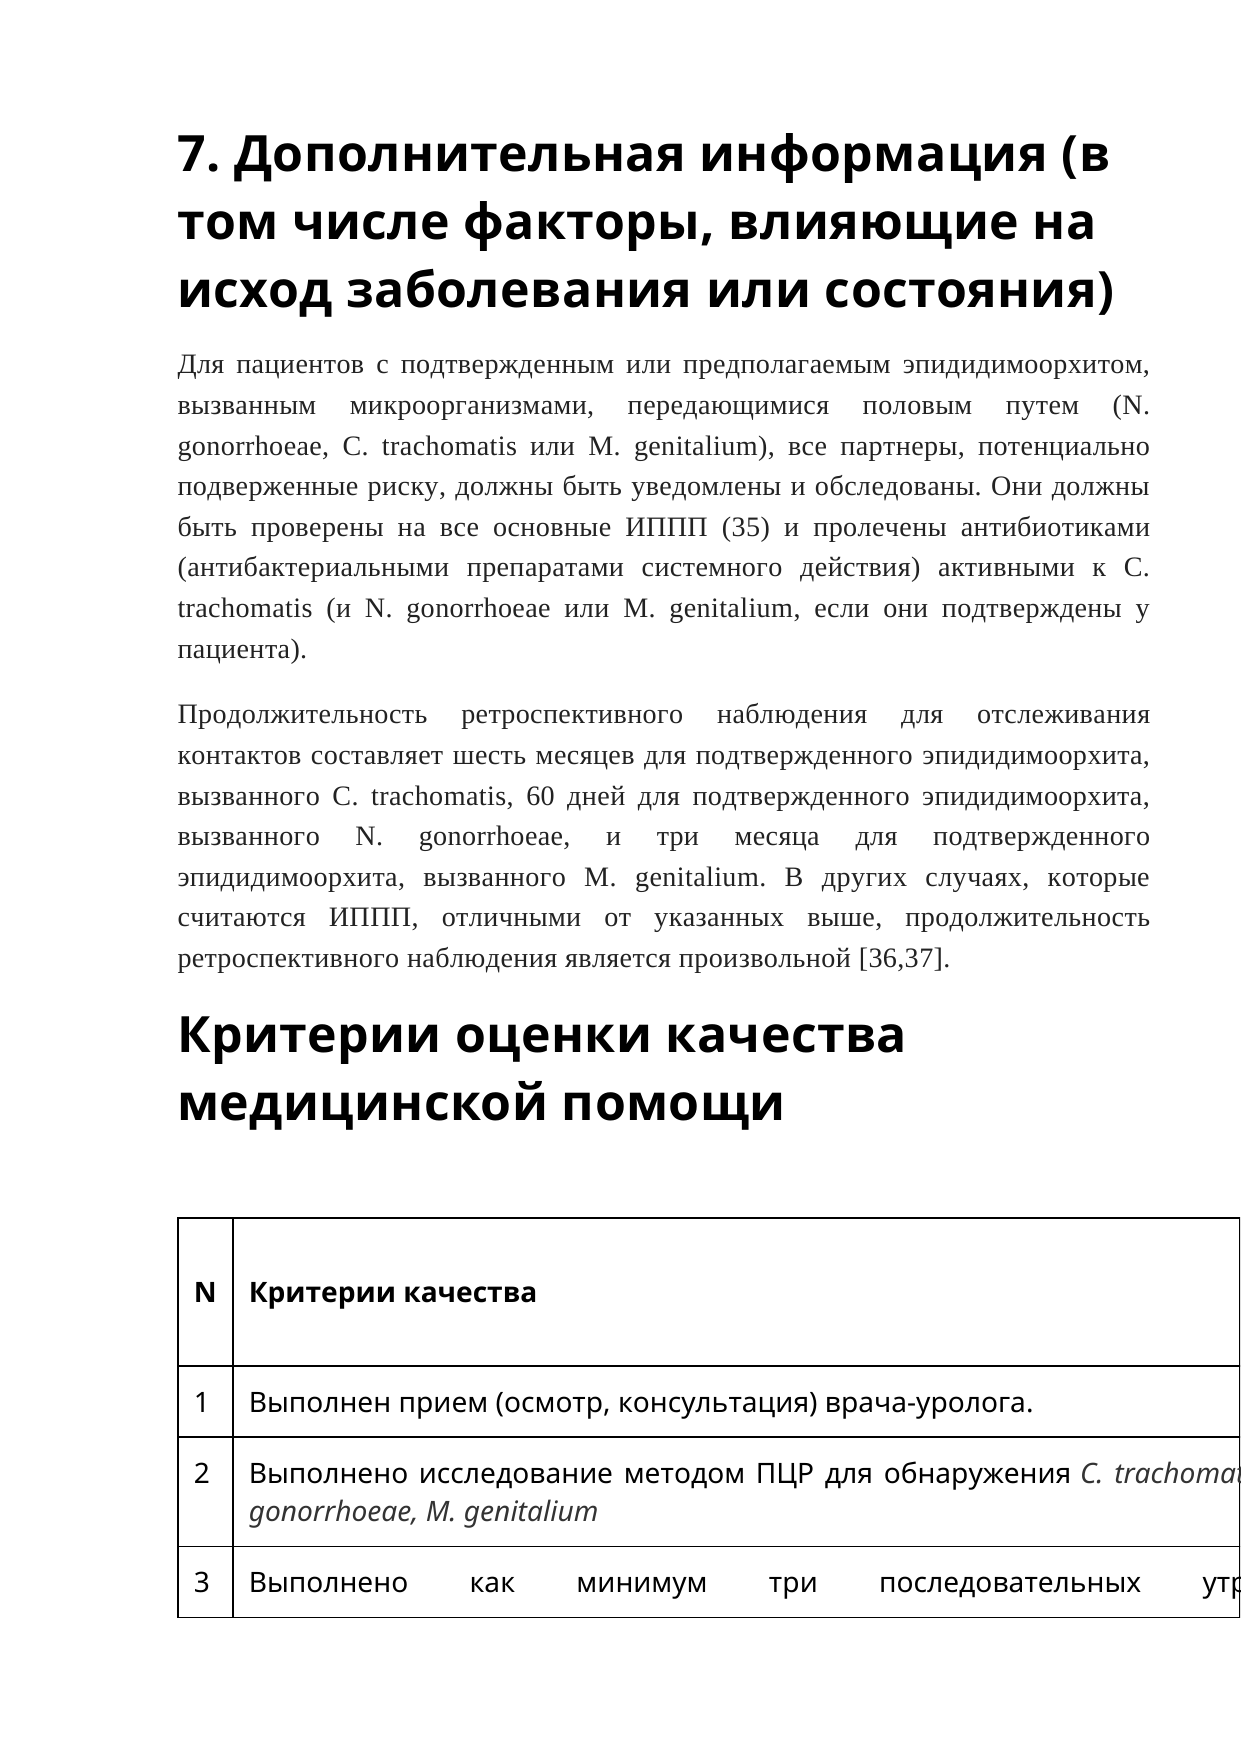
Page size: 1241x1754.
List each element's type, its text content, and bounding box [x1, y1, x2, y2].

text 7. Дополнительная информация (в том числе факторы, влияющие на исход заболевания или состояния) [177, 118, 1152, 322]
table_cell 3 [179, 1547, 232, 1617]
text Продолжительность ретроспективного наблюдения для отслеживания контактов составляет шесть месяцев для подтвержденного эпидидимоорхита, вызванного C. trachomatis, 60 дней для подтвержденного эпидидимоорхита, вызванного N. gonorrhoeae, и три месяца для подтвержденного эпидидимоорхита, вызванного M. genitalium. В других случаях, которые считаются ИППП, отличными от указанных выше, продолжительность ретроспективного наблюдения является произвольной [36,37]. [177, 689, 1152, 973]
table_cell Выполнено исследование методом ПЦР для обнаружения C. trachomatis и N. gonorrhoeae, M. genitalium [234, 1438, 1239, 1546]
table_cell 1 [179, 1367, 232, 1436]
table_cell 2 [179, 1438, 232, 1546]
table_header N [179, 1219, 232, 1365]
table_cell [234, 1547, 1239, 1617]
text Критерии оценки качества медицинской помощи [177, 998, 1152, 1135]
text Для пациентов с подтвержденным или предполагаемым эпидидимоорхитом, вызванным микроорганизмами, передающимися половым путем (N. gonorrhoeae, C. trachomatis или M. genitalium), все партнеры, потенциально подверженные риску, должны быть уведомлены и обследованы. Они должны быть проверены на все основные ИППП (35) и пролечены антибиотиками (антибактериальными препаратами системного действия) активными к C. trachomatis (и N. gonorrhoeae или M. genitalium, если они подтверждены у пациента). [177, 339, 1152, 664]
table_cell Выполнен прием (осмотр, консультация) врача-уролога. [234, 1367, 1239, 1436]
table_header Критерии качества [234, 1219, 1239, 1365]
